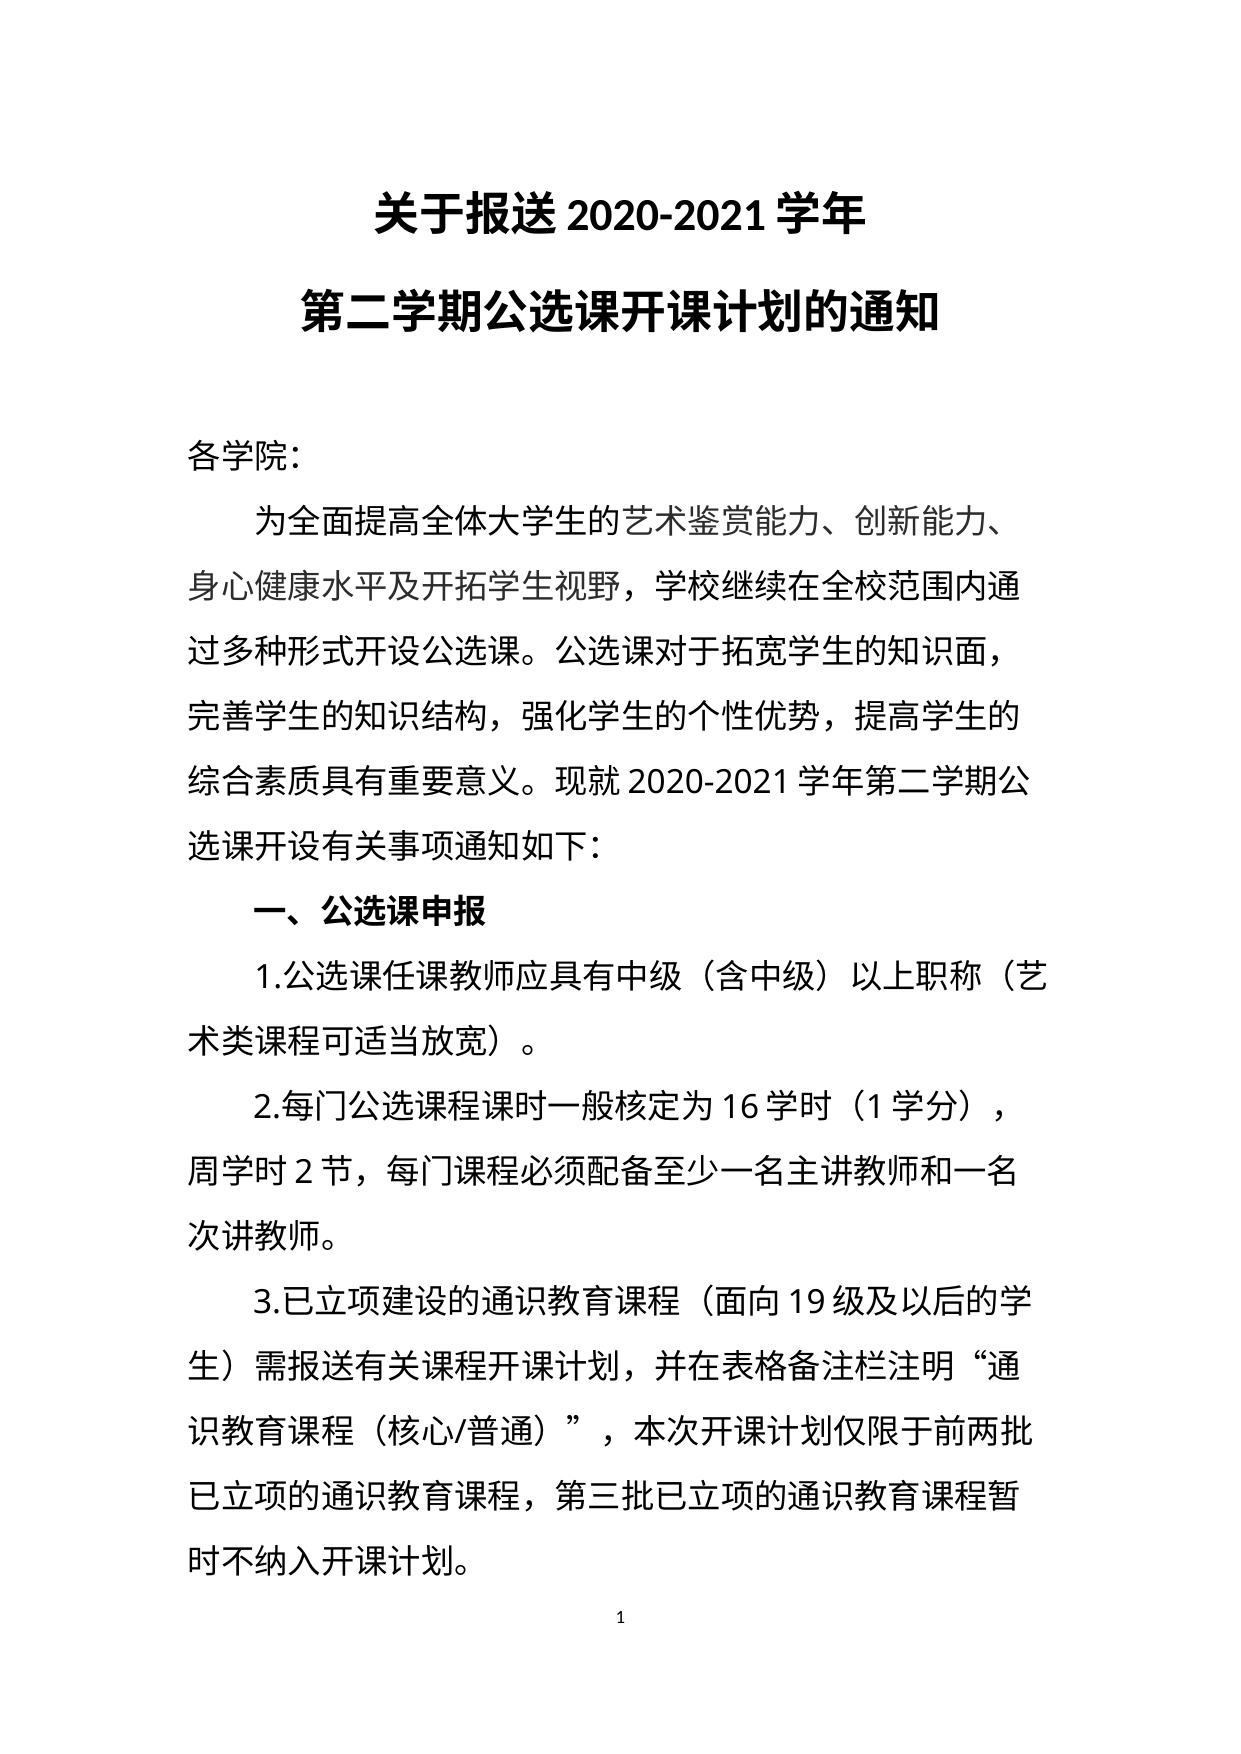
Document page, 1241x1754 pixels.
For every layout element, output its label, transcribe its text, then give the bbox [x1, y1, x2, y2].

text 各学院： [187, 422, 1053, 487]
text 为全面提高全体大学生的艺术鉴赏能力、创新能力、身心健康水平及开拓学生视野，学校继续在全校范围内通过多种形式开设公选课。公选课对于拓宽学生的知识面，完善学生的知识结构，强化学生的个性优势，提高学生的综合素质具有重要意义。现就2020-2021学年第二学期公选课开设有关事项通知如下： [187, 487, 1053, 877]
text 1.公选课任课教师应具有中级（含中级）以上职称（艺术类课程可适当放宽）。 [187, 942, 1053, 1072]
text 一、公选课申报 [187, 877, 1053, 942]
text 第二学期公选课开课计划的通知 [187, 259, 1053, 357]
text 2.每门公选课程课时一般核定为16学时（1学分），周学时2节，每门课程必须配备至少一名主讲教师和一名次讲教师。 [187, 1072, 1053, 1267]
text 3.已立项建设的通识教育课程（面向19级及以后的学生）需报送有关课程开课计划，并在表格备注栏注明“通识教育课程（核心/普通）”，本次开课计划仅限于前两批已立项的通识教育课程，第三批已立项的通识教育课程暂时不纳入开课计划。 [187, 1267, 1053, 1592]
text 关于报送2020-2021学年 [187, 162, 1053, 259]
